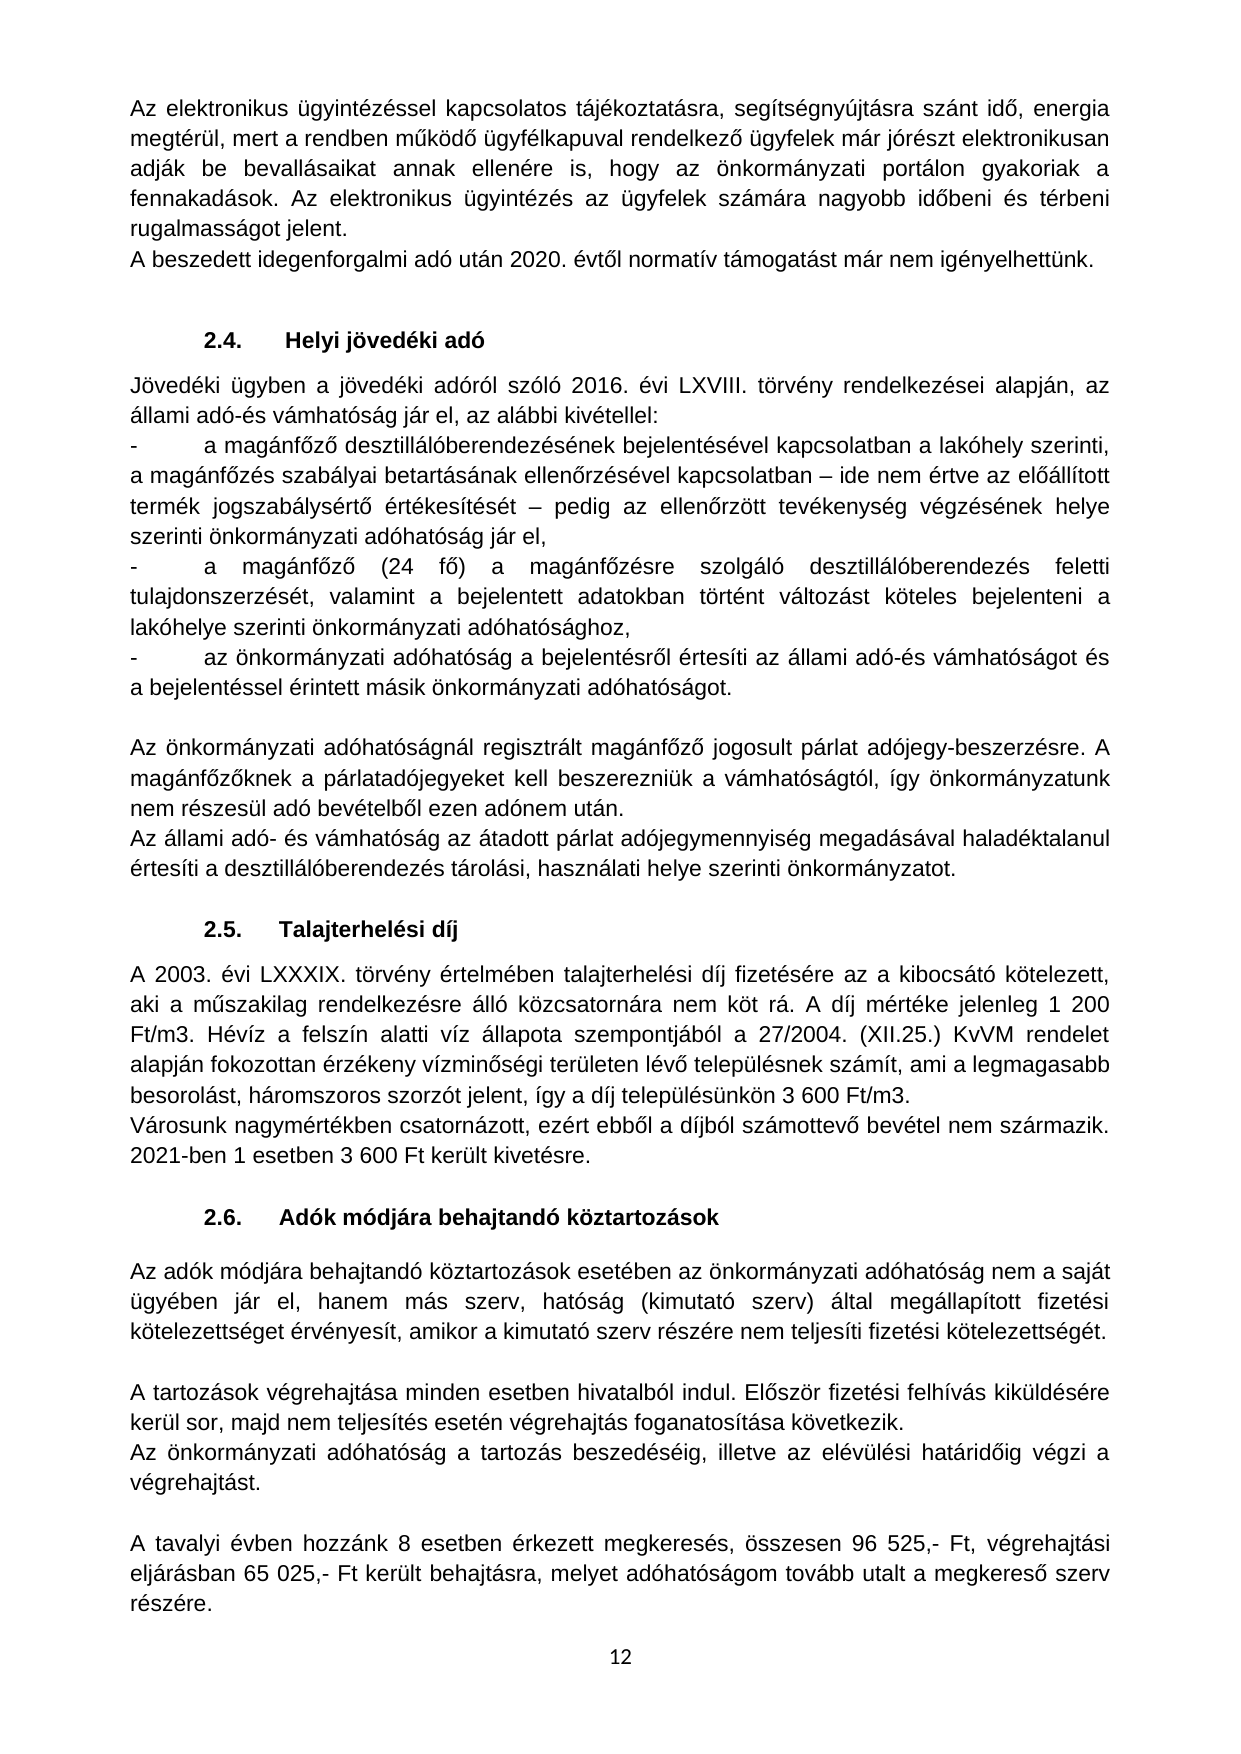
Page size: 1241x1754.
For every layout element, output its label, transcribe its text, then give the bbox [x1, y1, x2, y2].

text A 2003. évi LXXXIX. törvény értelmében talajterhelési díj fizetésére az a kibocsátó kötelezett, aki a műszakilag rendelkezésre álló közcsatornára nem köt rá. A díj mértéke jelenleg 1 200 Ft/m3. Hévíz a felszín alatti víz állapota szempontjából a 27/2004. (XII.25.) KvVM rendelet alapján fokozottan érzékeny vízminőségi területen lévő településnek számít, ami a legmagasabb besorolást, háromszoros szorzót jelent, így a díj településünkön 3 600 Ft/m3. [130, 961, 1110, 1108]
text Jövedéki ügyben a jövedéki adóról szóló 2016. évi LXVIII. törvény rendelkezései alapján, az állami adó-és vámhatóság jár el, az alábbi kivétellel: [130, 372, 1110, 428]
text Az állami adó- és vámhatóság az átadott párlat adójegymennyiség megadásával haladéktalanul értesíti a desztillálóberendezés tárolási, használati helye szerinti önkormányzatot. [130, 825, 1110, 882]
text A beszedett idegenforgalmi adó után 2020. évtől normatív támogatást már nem igényelhettünk. [130, 246, 1110, 272]
text - a magánfőző desztillálóberendezésének bejelentésével kapcsolatban a lakóhely szerinti, a magánfőzés szabályai betartásának ellenőrzésével kapcsolatban – ide nem értve az előállított termék jogszabálysértő értékesítését – pedig az ellenőrzött tevékenység végzésének helye szerinti önkormányzati adóhatóság jár el, [130, 432, 1110, 549]
list Talajterhelési díj [204, 916, 1110, 942]
text A tartozások végrehajtása minden esetben hivatalból indul. Először fizetési felhívás kiküldésére kerül sor, majd nem teljesítés esetén végrehajtás foganatosítása következik. [130, 1379, 1110, 1435]
text A tavalyi évben hozzánk 8 esetben érkezett megkeresés, összesen 96 525,- Ft, végrehajtási eljárásban 65 025,- Ft került behajtásra, melyet adóhatóságom tovább utalt a megkereső szerv részére. [130, 1530, 1110, 1616]
list Adók módjára behajtandó köztartozások [204, 1204, 1110, 1231]
text - az önkormányzati adóhatóság a bejelentésről értesíti az állami adó-és vámhatóságot és a bejelentéssel érintett másik önkormányzati adóhatóságot. [130, 644, 1110, 700]
text Az adók módjára behajtandó köztartozások esetében az önkormányzati adóhatóság nem a saját ügyében jár el, hanem más szerv, hatóság (kimutató szerv) által megállapított fizetési kötelezettséget érvényesít, amikor a kimutató szerv részére nem teljesíti fizetési kötelezettségét. [130, 1258, 1110, 1344]
text Az önkormányzati adóhatóságnál regisztrált magánfőző jogosult párlat adójegy-beszerzésre. A magánfőzőknek a párlatadójegyeket kell beszerezniük a vámhatóságtól, így önkormányzatunk nem részesül adó bevételből ezen adónem után. [130, 734, 1110, 821]
text Városunk nagymértékben csatornázott, ezért ebből a díjból számottevő bevétel nem származik. 2021-ben 1 esetben 3 600 Ft került kivetésre. [130, 1112, 1110, 1168]
list Helyi jövedéki adó [204, 327, 1110, 353]
text Az önkormányzati adóhatóság a tartozás beszedéséig, illetve az elévülési határidőig végzi a végrehajtást. [130, 1439, 1110, 1496]
text Az elektronikus ügyintézéssel kapcsolatos tájékoztatásra, segítségnyújtásra szánt idő, energia megtérül, mert a rendben működő ügyfélkapuval rendelkező ügyfelek már jórészt elektronikusan adják be bevallásaikat annak ellenére is, hogy az önkormányzati portálon gyakoriak a fennakadások. Az elektronikus ügyintézés az ügyfelek számára nagyobb időbeni és térbeni rugalmasságot jelent. [130, 94, 1110, 242]
text - a magánfőző (24 fő) a magánfőzésre szolgáló desztillálóberendezés feletti tulajdonszerzését, valamint a bejelentett adatokban történt változást köteles bejelenteni a lakóhelye szerinti önkormányzati adóhatósághoz, [130, 553, 1110, 640]
